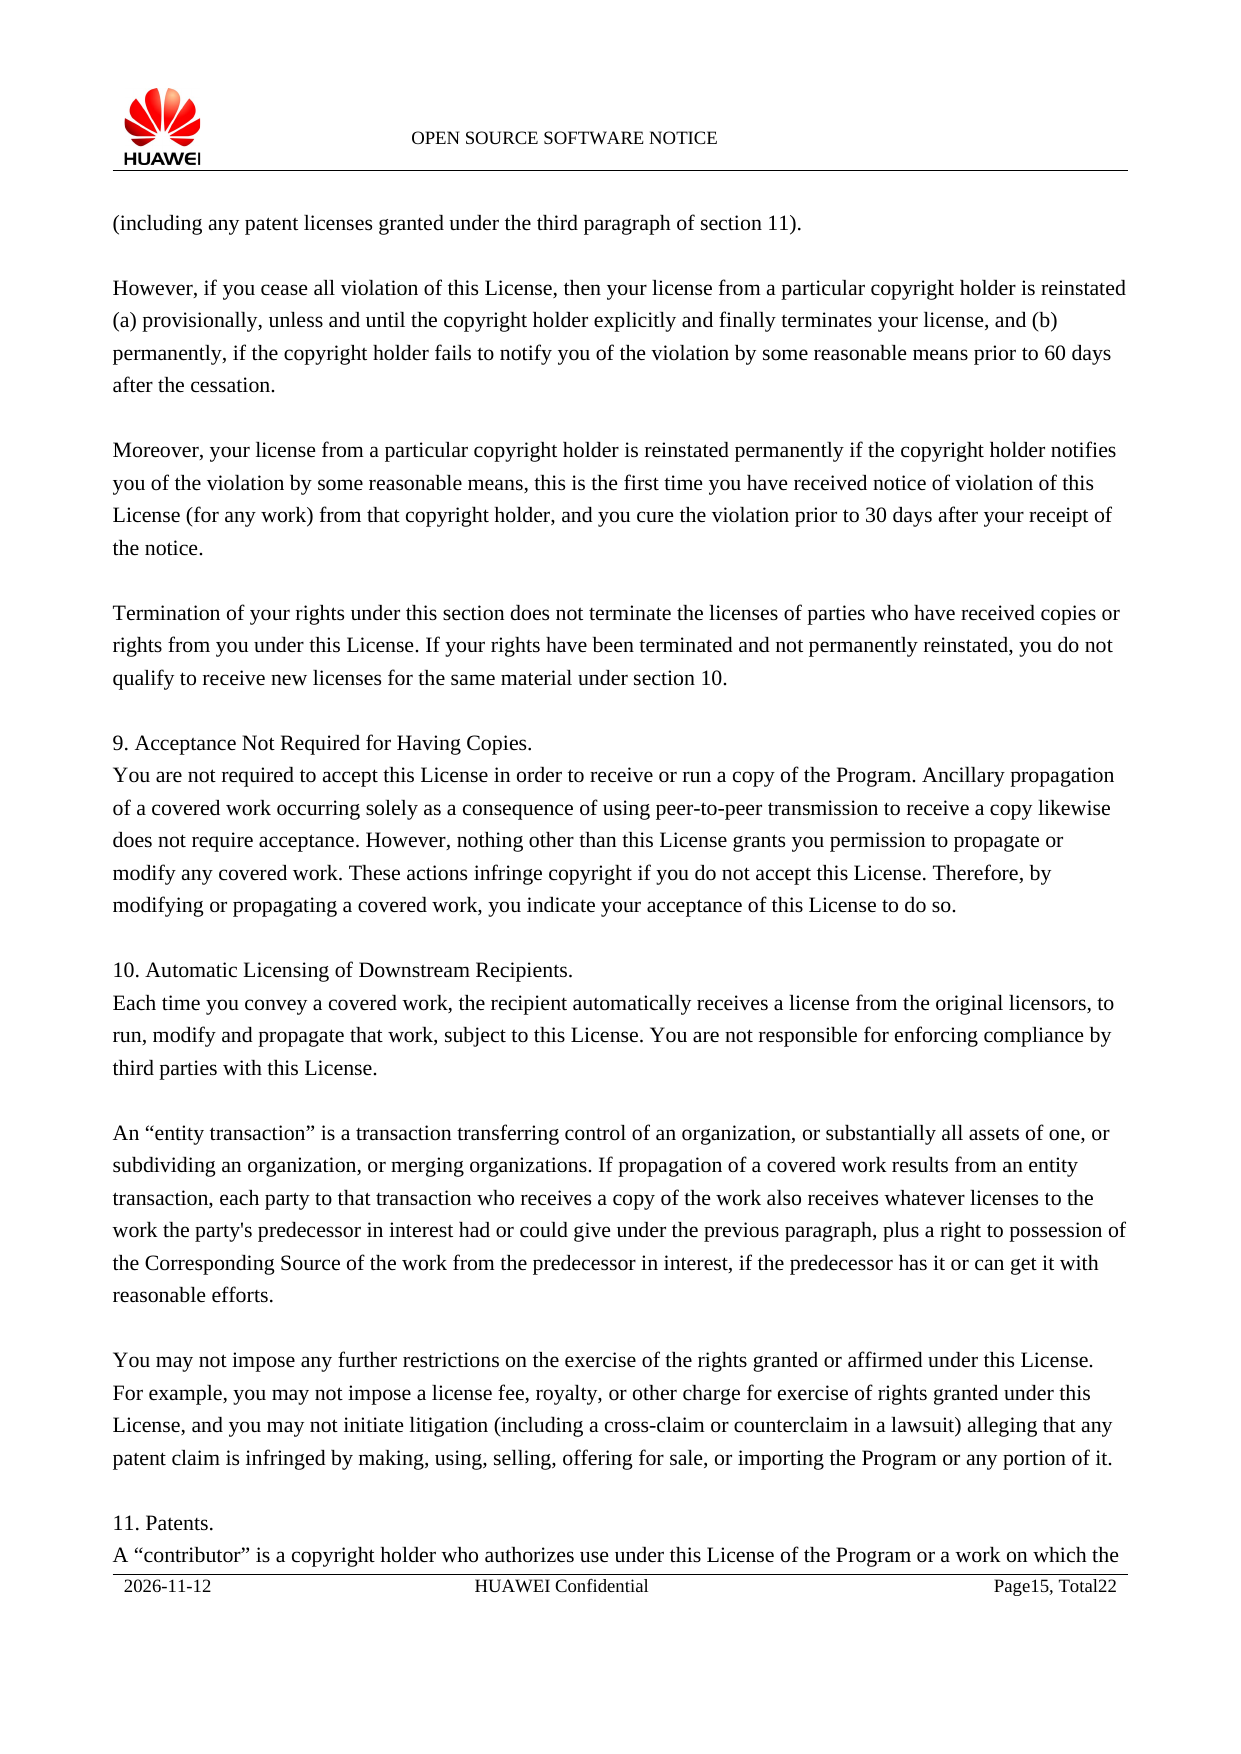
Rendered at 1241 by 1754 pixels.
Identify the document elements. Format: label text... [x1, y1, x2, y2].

text You may not impose any further restrictions on the exercise of the rights granted or affirmed under this License. For example, you may not impose a license fee, royalty, or other charge for exercise of rights granted under this License, and you may not initiate litigation (including a cross-claim or counterclaim in a lawsuit) alleging that any patent claim is infringed by making, using, selling, offering for sale, or importing the Program or any portion of it. [112, 1344, 1128, 1474]
text 11. Patents. [112, 1506, 1128, 1539]
text Each time you convey a covered work, the recipient automatically receives a license from the original licensors, to run, modify and propagate that work, subject to this License. You are not responsible for enforcing compliance by third parties with this License. [112, 986, 1128, 1084]
text 10. Automatic Licensing of Downstream Recipients. [112, 954, 1128, 986]
text An “entity transaction” is a transaction transferring control of an organization, or substantially all assets of one, or subdividing an organization, or merging organizations. If propagation of a covered work results from an entity transaction, each party to that transaction who receives a copy of the work also receives whatever licenses to the work the party's predecessor in interest had or could give under the previous paragraph, plus a right to possession of the Corresponding Source of the work from the predecessor in interest, if the predecessor has it or can get it with reasonable efforts. [112, 1116, 1128, 1311]
text Termination of your rights under this section does not terminate the licenses of parties who have received copies or rights from you under this License. If your rights have been terminated and not permanently reinstated, you do not qualify to receive new licenses for the same material under section 10. [112, 596, 1128, 694]
text However, if you cease all violation of this License, then your license from a particular copyright holder is reinstated (a) provisionally, unless and until the copyright holder explicitly and finally terminates your license, and (b) permanently, if the copyright holder fails to notify you of the violation by some reasonable means prior to 60 days after the cessation. [112, 271, 1128, 401]
text Moreover, your license from a particular copyright holder is reinstated permanently if the copyright holder notifies you of the violation by some reasonable means, this is the first time you have received notice of violation of this License (for any work) from that copyright holder, and you cure the violation prior to 30 days after your receipt of the notice. [112, 434, 1128, 564]
text 9. Acceptance Not Required for Having Copies. [112, 726, 1128, 759]
text You are not required to accept this License in order to receive or run a copy of the Program. Ancillary propagation of a covered work occurring solely as a consequence of using peer-to-peer transmission to receive a copy likewise does not require acceptance. However, nothing other than this License grants you permission to propagate or modify any covered work. These actions infringe copyright if you do not accept this License. Therefore, by modifying or propagating a covered work, you indicate your acceptance of this License to do so. [112, 759, 1128, 921]
picture [124, 88, 201, 165]
